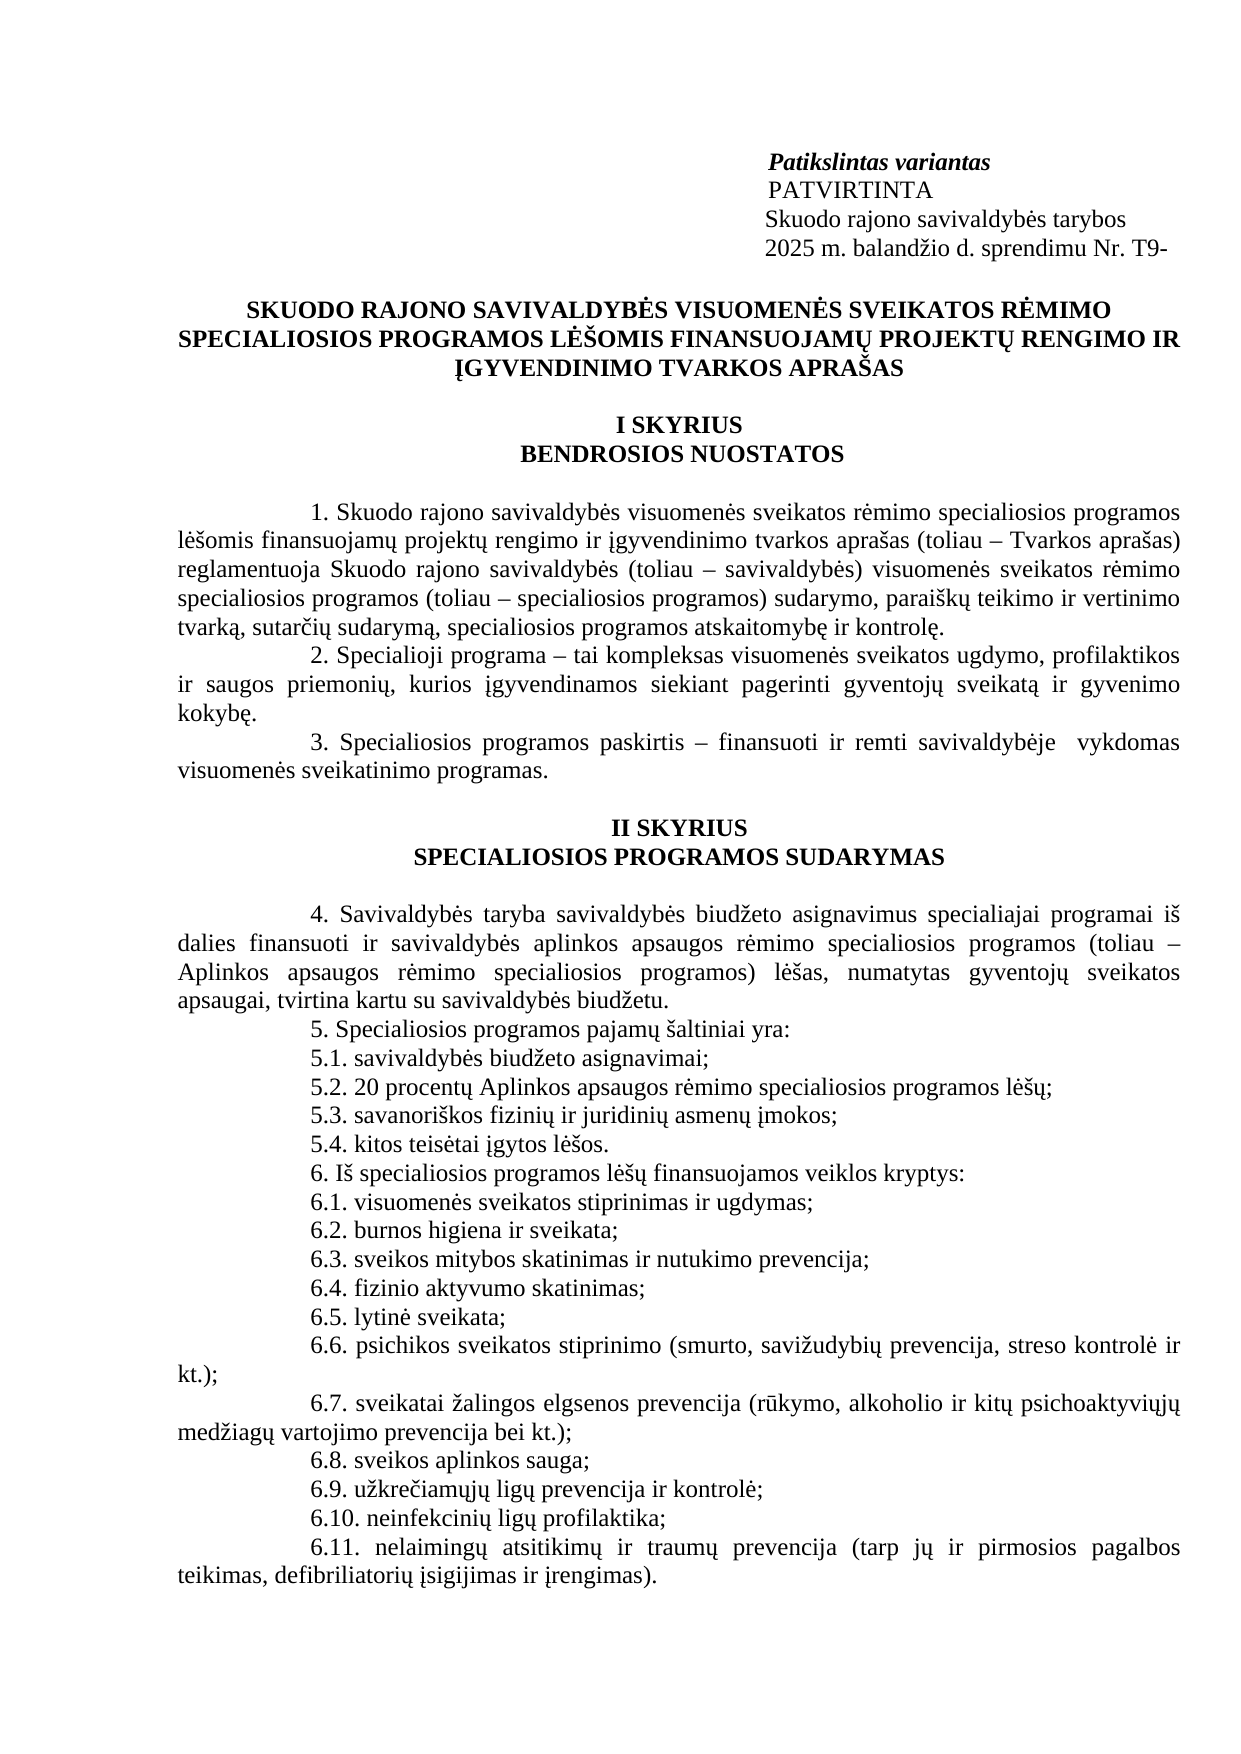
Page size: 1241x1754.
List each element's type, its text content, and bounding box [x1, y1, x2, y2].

text 3. Specialiosios programos paskirtis – finansuoti ir remti savivaldybėje vykdomas visuomenės sveikatinimo programas. [177, 727, 1181, 784]
text 6.11. nelaimingų atsitikimų ir traumų prevencija (tarp jų ir pirmosios pagalbos teikimas, defibriliatorių įsigijimas ir įrengimas). [177, 1532, 1181, 1589]
text 5. Specialiosios programos pajamų šaltiniai yra: [177, 1014, 1181, 1043]
text 5.4. kitos teisėtai įgytos lėšos. [177, 1129, 1181, 1158]
text 5.3. savanoriškos fizinių ir juridinių asmenų įmokos; [177, 1100, 1181, 1129]
text 6.9. užkrečiamųjų ligų prevencija ir kontrolė; [177, 1474, 1181, 1503]
text II SKYRIUS [177, 813, 1181, 842]
text 6.2. burnos higiena ir sveikata; [177, 1215, 1181, 1244]
text 6.6. psichikos sveikatos stiprinimo (smurto, savižudybių prevencija, streso kontrolė ir kt.); [177, 1330, 1181, 1388]
text SKUODO RAJONO SAVIVALDYBĖS VISUOMENĖS SVEIKATOS RĖMIMO SPECIALIOSIOS PROGRAMOS LĖŠOMIS FINANSUOJAMŲ PROJEKTŲ RENGIMO IR ĮGYVENDINIMO TVARKOS APRAŠAS [177, 295, 1181, 382]
text 6.1. visuomenės sveikatos stiprinimas ir ugdymas; [177, 1187, 1181, 1215]
text BENDROSIOS NUOSTATOS [177, 439, 1181, 468]
text 2025 m. balandžio d. sprendimu Nr. T9- [664, 233, 1181, 262]
text I SKYRIUS [177, 410, 1181, 439]
text 6.7. sveikatai žalingos elgsenos prevencija (rūkymo, alkoholio ir kitų psichoaktyviųjų medžiagų vartojimo prevencija bei kt.); [177, 1388, 1181, 1445]
text 6.8. sveikos aplinkos sauga; [177, 1445, 1181, 1474]
text 6.5. lytinė sveikata; [177, 1302, 1181, 1330]
text SPECIALIOSIOS PROGRAMOS SUDARYMAS [177, 842, 1181, 870]
text 6.4. fizinio aktyvumo skatinimas; [177, 1273, 1181, 1302]
text 5.2. 20 procentų Aplinkos apsaugos rėmimo specialiosios programos lėšų; [177, 1072, 1181, 1100]
text 1. Skuodo rajono savivaldybės visuomenės sveikatos rėmimo specialiosios programos lėšomis finansuojamų projektų rengimo ir įgyvendinimo tvarkos aprašas (toliau – Tvarkos aprašas) reglamentuoja Skuodo rajono savivaldybės (toliau – savivaldybės) visuomenės sveikatos rėmimo specialiosios programos (toliau – specialiosios programos) sudarymo, paraiškų teikimo ir vertinimo tvarką, sutarčių sudarymą, specialiosios programos atskaitomybę ir kontrolę. [177, 497, 1181, 640]
text 6.10. neinfekcinių ligų profilaktika; [177, 1503, 1181, 1532]
text PATVIRTINTA [768, 176, 1181, 204]
text 6. Iš specialiosios programos lėšų finansuojamos veiklos kryptys: [177, 1158, 1181, 1187]
text 5.1. savivaldybės biudžeto asignavimai; [177, 1043, 1181, 1072]
text Skuodo rajono savivaldybės tarybos [664, 204, 1181, 233]
text Patikslintas variantas [177, 147, 1181, 176]
text 4. Savivaldybės taryba savivaldybės biudžeto asignavimus specialiajai programai iš dalies finansuoti ir savivaldybės aplinkos apsaugos rėmimo specialiosios programos (toliau – Aplinkos apsaugos rėmimo specialiosios programos) lėšas, numatytas gyventojų sveikatos apsaugai, tvirtina kartu su savivaldybės biudžetu. [177, 899, 1181, 1014]
text 2. Specialioji programa – tai kompleksas visuomenės sveikatos ugdymo, profilaktikos ir saugos priemonių, kurios įgyvendinamos siekiant pagerinti gyventojų sveikatą ir gyvenimo kokybę. [177, 640, 1181, 727]
text 6.3. sveikos mitybos skatinimas ir nutukimo prevencija; [177, 1244, 1181, 1273]
